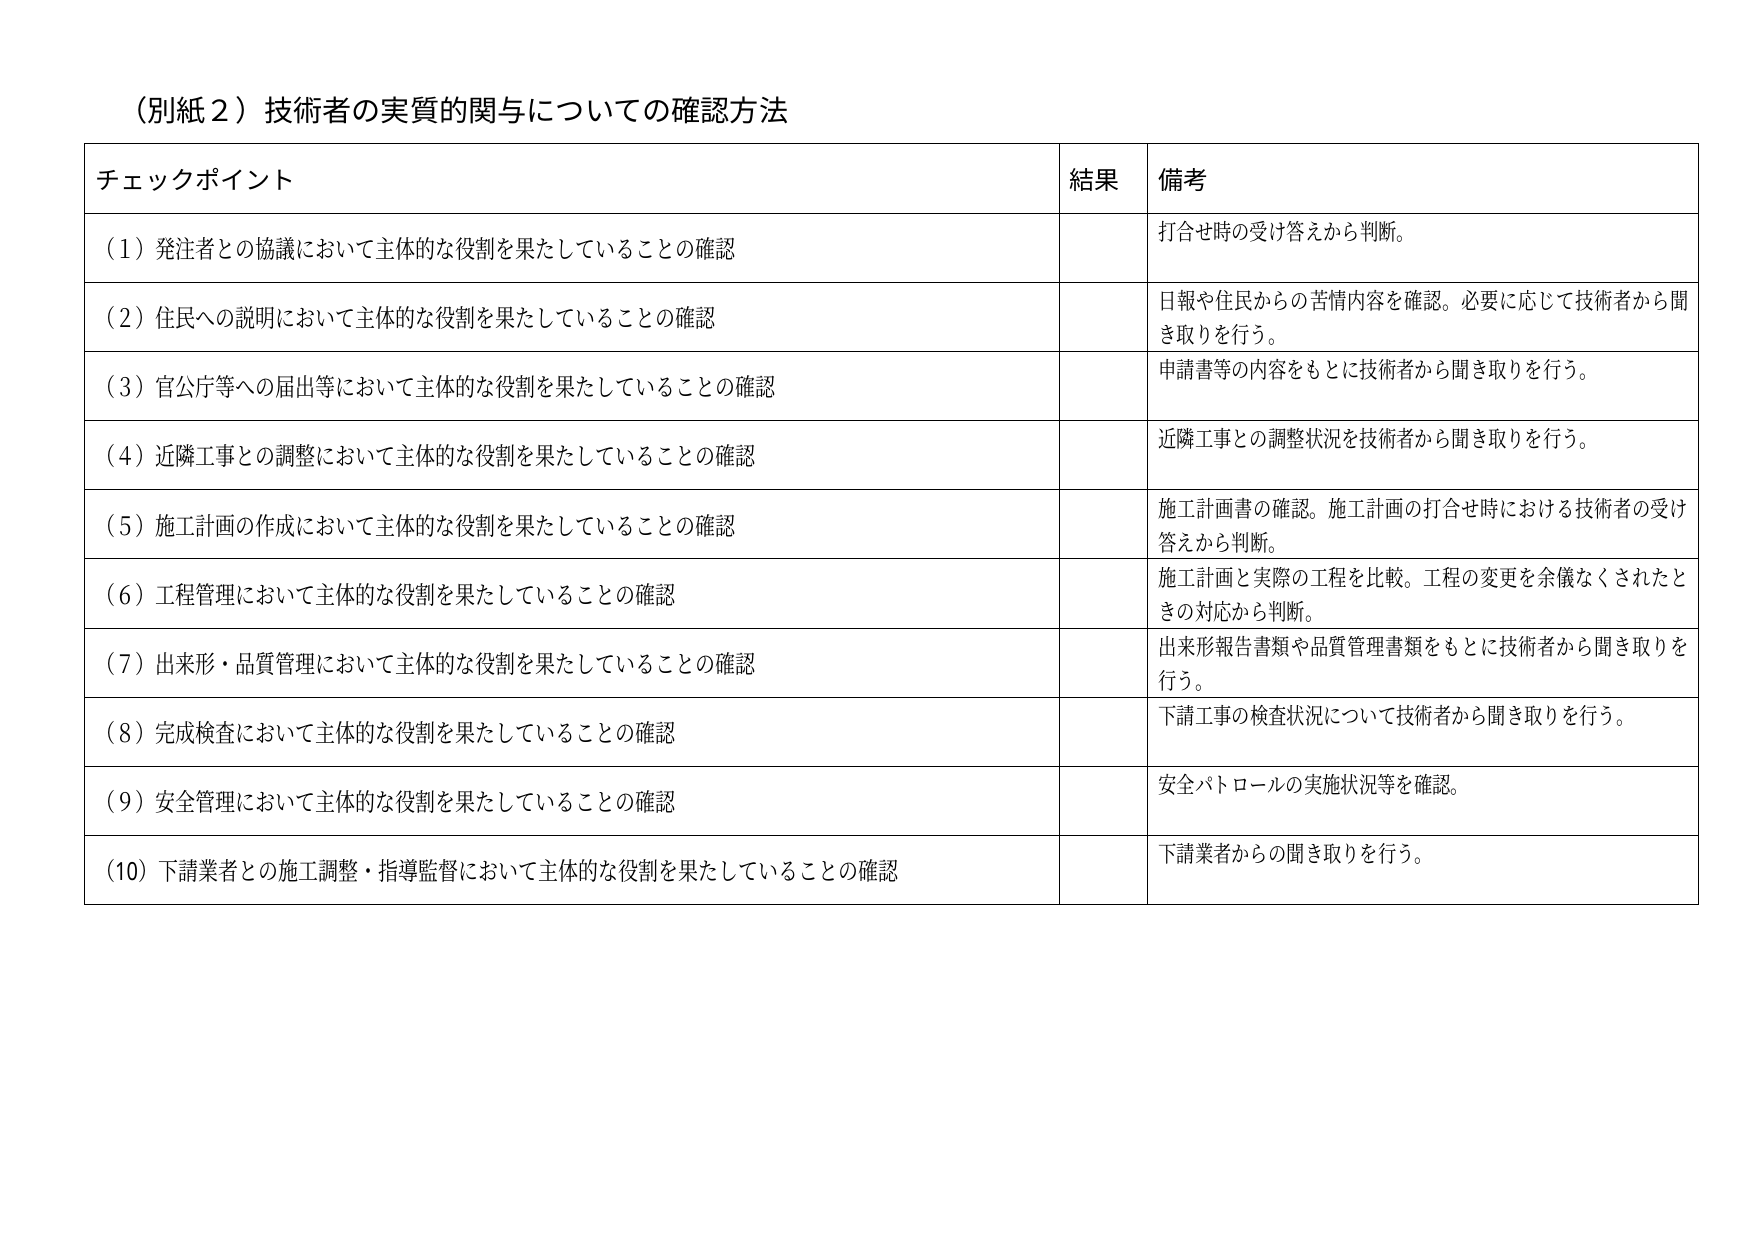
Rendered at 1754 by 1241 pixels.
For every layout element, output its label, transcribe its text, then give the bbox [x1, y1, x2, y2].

table_cell （７）出来形・品質管理において主体的な役割を果たしていることの確認 [85, 629, 1059, 697]
table_cell （３）官公庁等への届出等において主体的な役割を果たしていることの確認 [85, 352, 1059, 420]
table_cell 下請業者からの聞き取りを行う。 [1148, 836, 1698, 904]
table_cell [1060, 767, 1147, 835]
table_cell 打合せ時の受け答えから判断。 [1148, 214, 1698, 282]
table_cell 施工計画と実際の工程を比較。工程の変更を余儀なくされたときの対応から判断。 [1148, 559, 1698, 627]
text （別紙２）技術者の実質的関与についての確認方法 [118, 75, 1636, 143]
table_cell [1060, 490, 1147, 558]
table_cell （９）安全管理において主体的な役割を果たしていることの確認 [85, 767, 1059, 835]
table_cell [1060, 836, 1147, 904]
table_cell 近隣工事との調整状況を技術者から聞き取りを行う。 [1148, 421, 1698, 489]
table_cell [1060, 559, 1147, 627]
table_cell [1060, 352, 1147, 420]
table_cell 下請工事の検査状況について技術者から聞き取りを行う。 [1148, 698, 1698, 766]
table_cell 申請書等の内容をもとに技術者から聞き取りを行う。 [1148, 352, 1698, 420]
table_header チェックポイント [85, 144, 1059, 212]
table_cell （10）下請業者との施工調整・指導監督において主体的な役割を果たしていることの確認 [85, 836, 1059, 904]
table_cell 安全パトロールの実施状況等を確認。 [1148, 767, 1698, 835]
table_cell [1060, 283, 1147, 351]
table_header 結果 [1060, 144, 1147, 212]
table_cell 日報や住民からの苦情内容を確認。必要に応じて技術者から聞き取りを行う。 [1148, 283, 1698, 351]
table_cell [1060, 421, 1147, 489]
table_cell （４）近隣工事との調整において主体的な役割を果たしていることの確認 [85, 421, 1059, 489]
table_cell （６）工程管理において主体的な役割を果たしていることの確認 [85, 559, 1059, 627]
table_cell （１）発注者との協議において主体的な役割を果たしていることの確認 [85, 214, 1059, 282]
table_cell [1060, 698, 1147, 766]
table_cell 施工計画書の確認。施工計画の打合せ時における技術者の受け答えから判断。 [1148, 490, 1698, 558]
table_cell （５）施工計画の作成において主体的な役割を果たしていることの確認 [85, 490, 1059, 558]
table_cell （２）住民への説明において主体的な役割を果たしていることの確認 [85, 283, 1059, 351]
table_cell [1060, 629, 1147, 697]
table_header 備考 [1148, 144, 1698, 212]
table_cell [1060, 214, 1147, 282]
table_cell 出来形報告書類や品質管理書類をもとに技術者から聞き取りを行う。 [1148, 629, 1698, 697]
table_cell （８）完成検査において主体的な役割を果たしていることの確認 [85, 698, 1059, 766]
